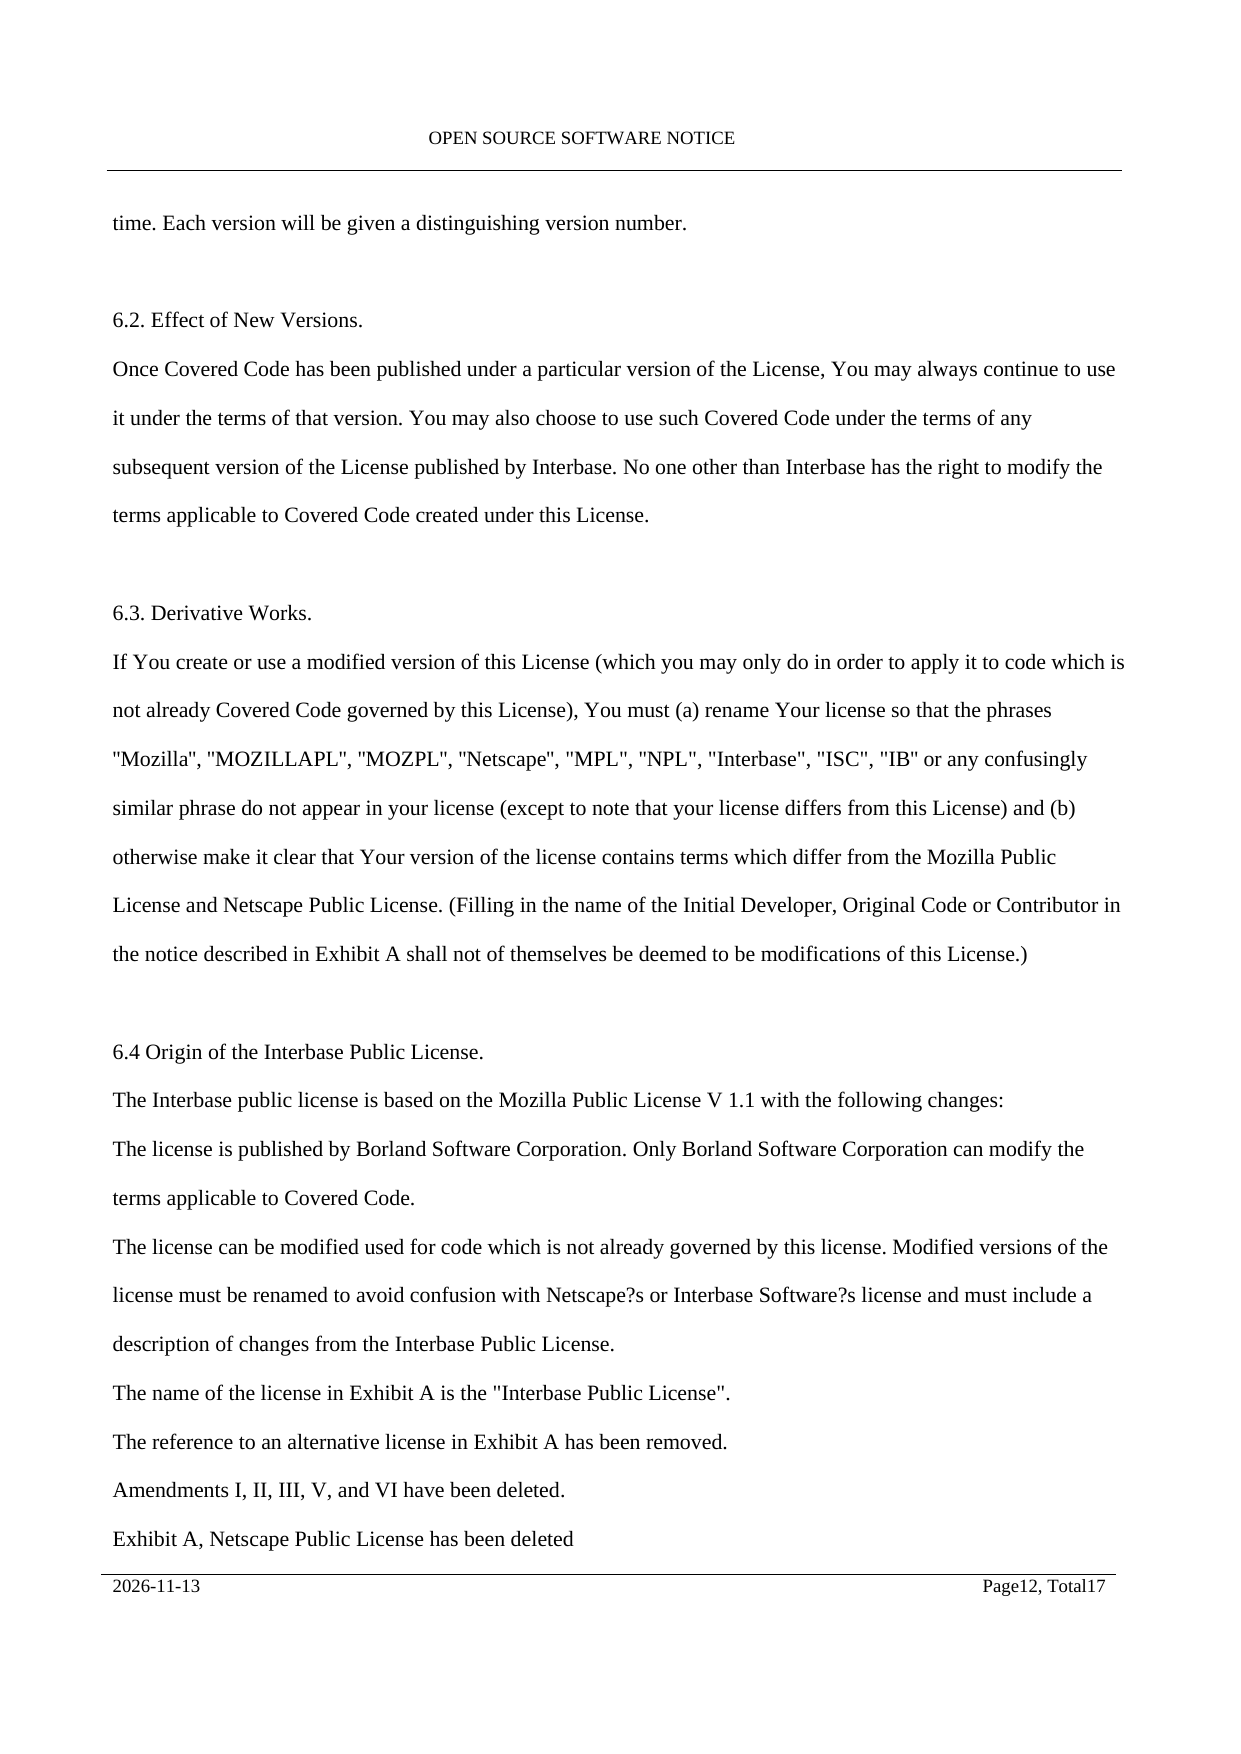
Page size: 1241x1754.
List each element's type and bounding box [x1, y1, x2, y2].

text [112, 206, 1128, 1555]
